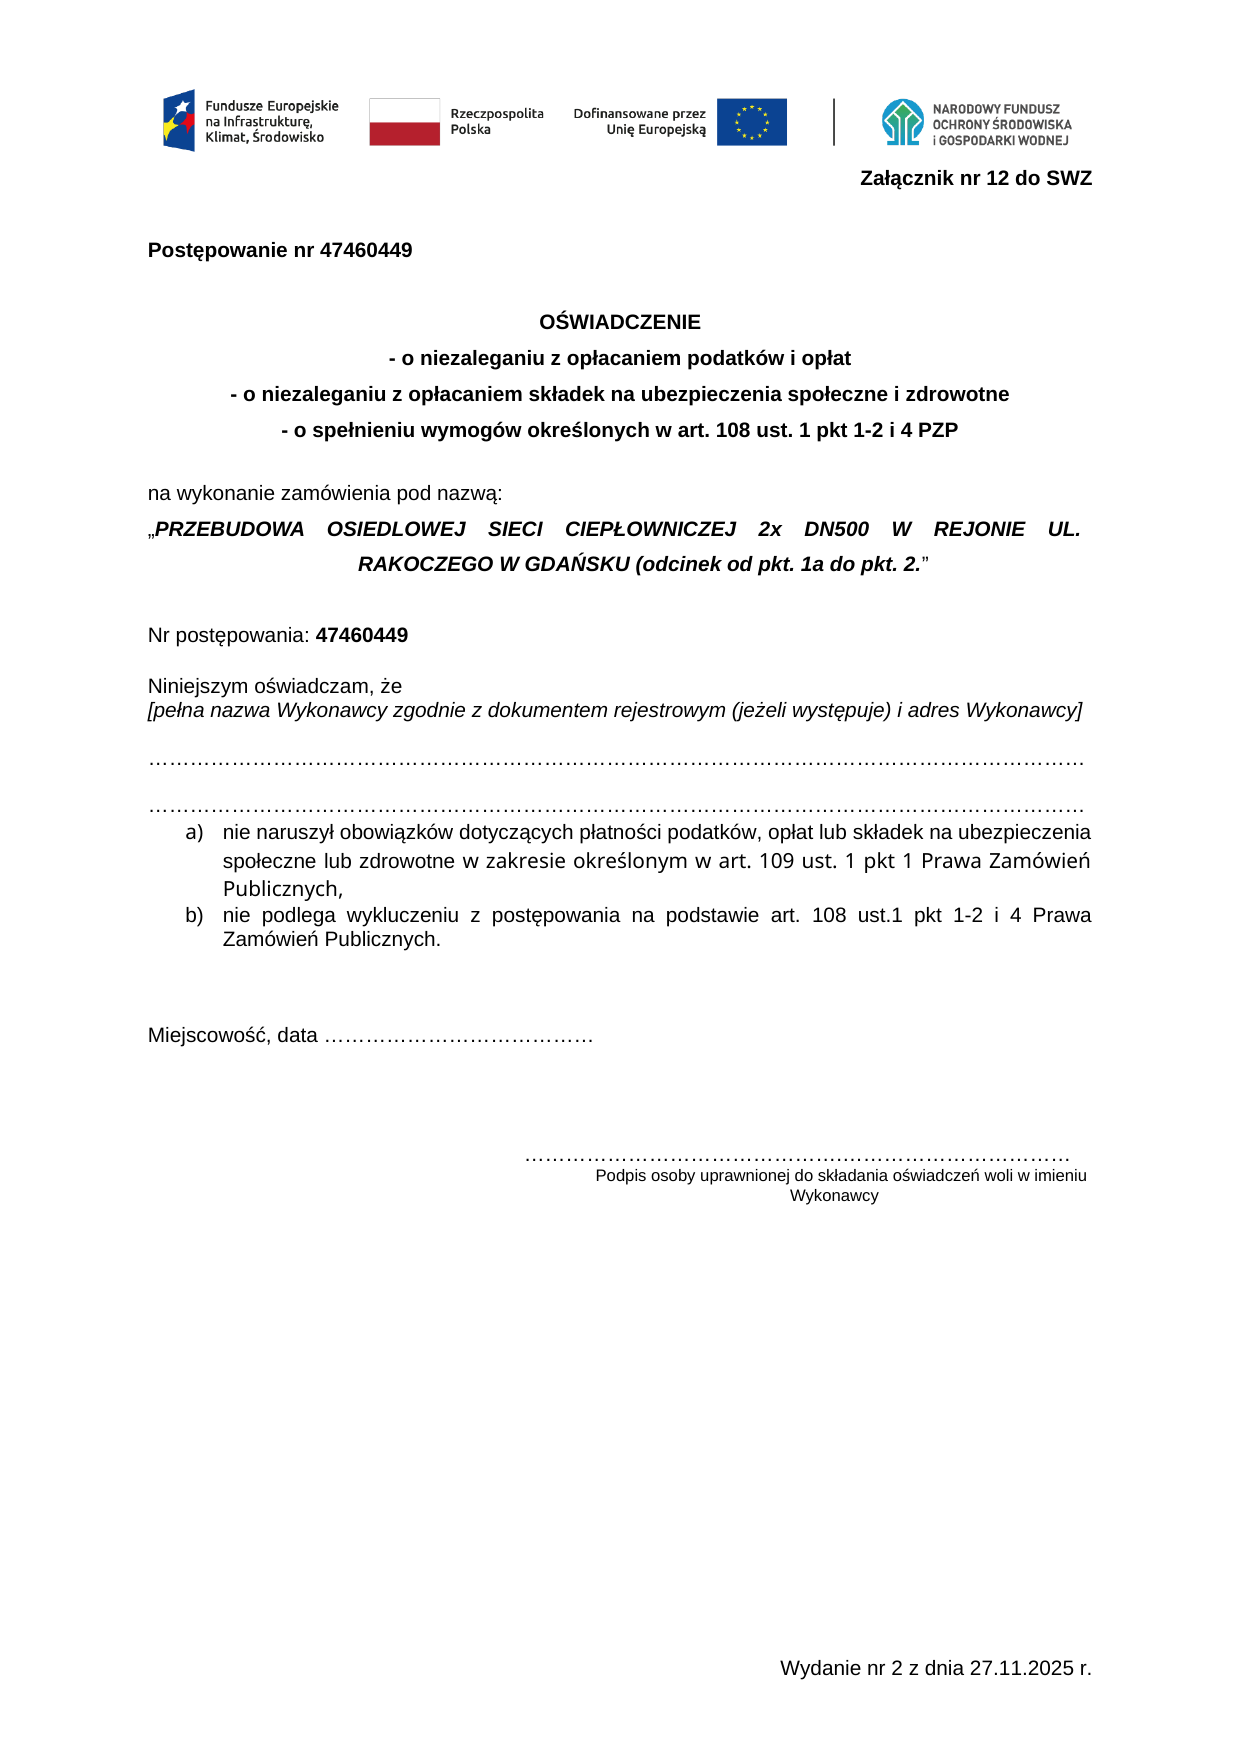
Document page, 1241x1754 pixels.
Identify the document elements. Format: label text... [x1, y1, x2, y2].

text ……………………………………….…………………………… [502, 1142, 1093, 1166]
picture [147, 73, 1084, 167]
text Nr postępowania: 47460449 [148, 614, 1084, 649]
text „PRZEBUDOWA OSIEDLOWEJ SIECI CIEPŁOWNICZEJ 2x DN500 W REJONIE UL. RAKOCZEGO W GDAŃSKU (odcinek od pkt. 1a do pkt. 2.” [148, 508, 1084, 579]
text [pełna nazwa Wykonawcy zgodnie z dokumentem rejestrowym (jeżeli występuje) i adres Wykonawcy] [148, 697, 1093, 721]
list nie naruszył obowiązków dotyczących płatności podatków, opłat lub składek na ubezpieczenia społeczne lub zdrowotne w zakresie określonym w art. 109 ust. 1 pkt 1 Prawa Zamówień Publicznych, [185, 817, 1093, 903]
text - o niezaleganiu z opłacaniem podatków i opłat [148, 346, 1093, 370]
text - o spełnieniu wymogów określonych w art. 108 ust. 1 pkt 1-2 i 4 PZP [148, 418, 1093, 442]
text - o niezaleganiu z opłacaniem składek na ubezpieczenia społeczne i zdrowotne [148, 382, 1093, 406]
text Postępowanie nr 47460449 [148, 238, 1093, 262]
text na wykonanie zamówienia pod nazwą: [148, 472, 1084, 508]
list nie podlega wykluczeniu z postępowania na podstawie art. 108 ust.1 pkt 1-2 i 4 Prawa Zamówień Publicznych. [185, 903, 1093, 951]
text ……………………………………………………………………………………………………………………… [148, 793, 1093, 817]
text Podpis osoby uprawnionej do składania oświadczeń woli w imieniu Wykonawcy [576, 1166, 1093, 1204]
text Załącznik nr 12 do SWZ [148, 166, 1093, 190]
text OŚWIADCZENIE [148, 310, 1093, 334]
text ……………………………………………………………………………………………………………………… [148, 745, 1093, 769]
text Niniejszym oświadczam, że [148, 673, 1093, 697]
text Miejscowość, data ………………………………… [148, 1022, 1093, 1046]
